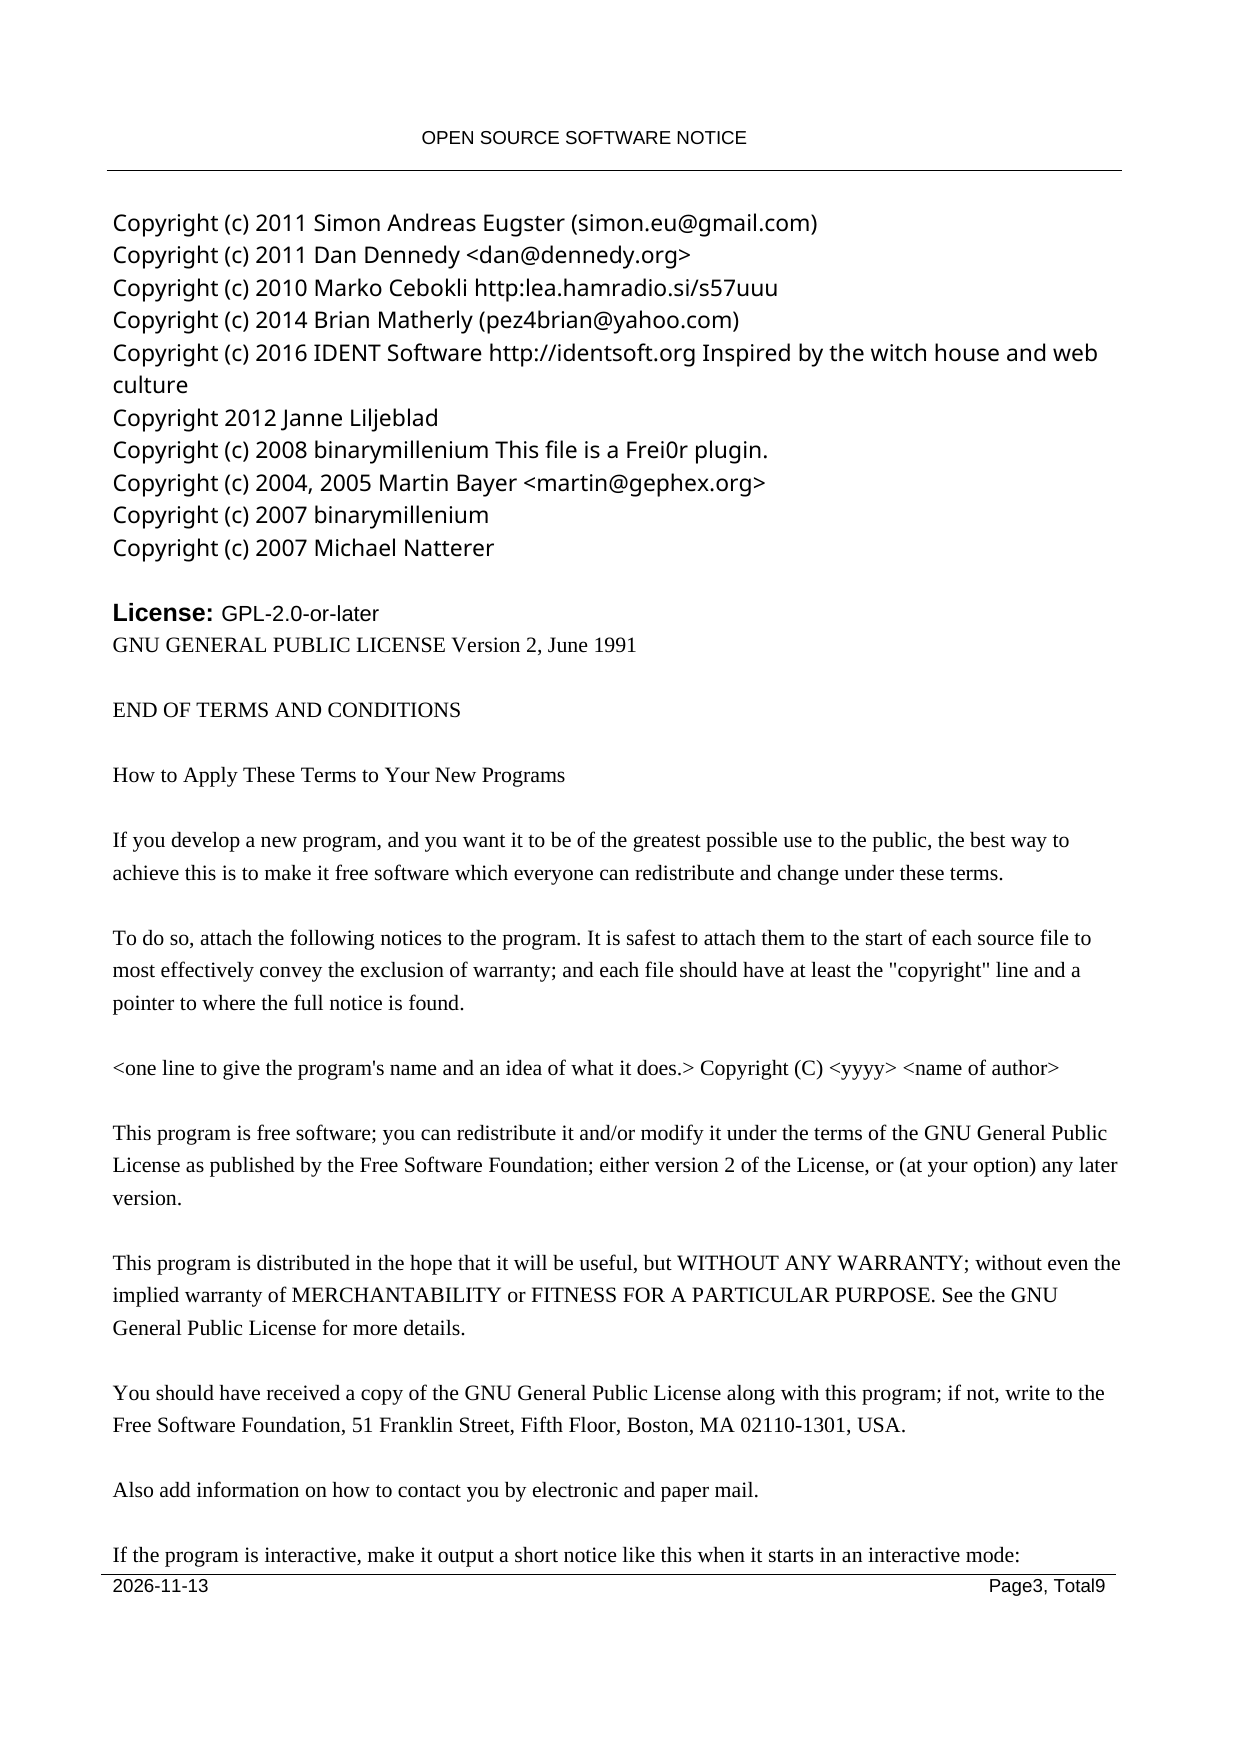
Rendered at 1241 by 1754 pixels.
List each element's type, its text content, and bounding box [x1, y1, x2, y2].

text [112, 629, 1128, 1571]
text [112, 206, 1128, 596]
text License: GPL-2.0-or-later [112, 596, 1128, 629]
